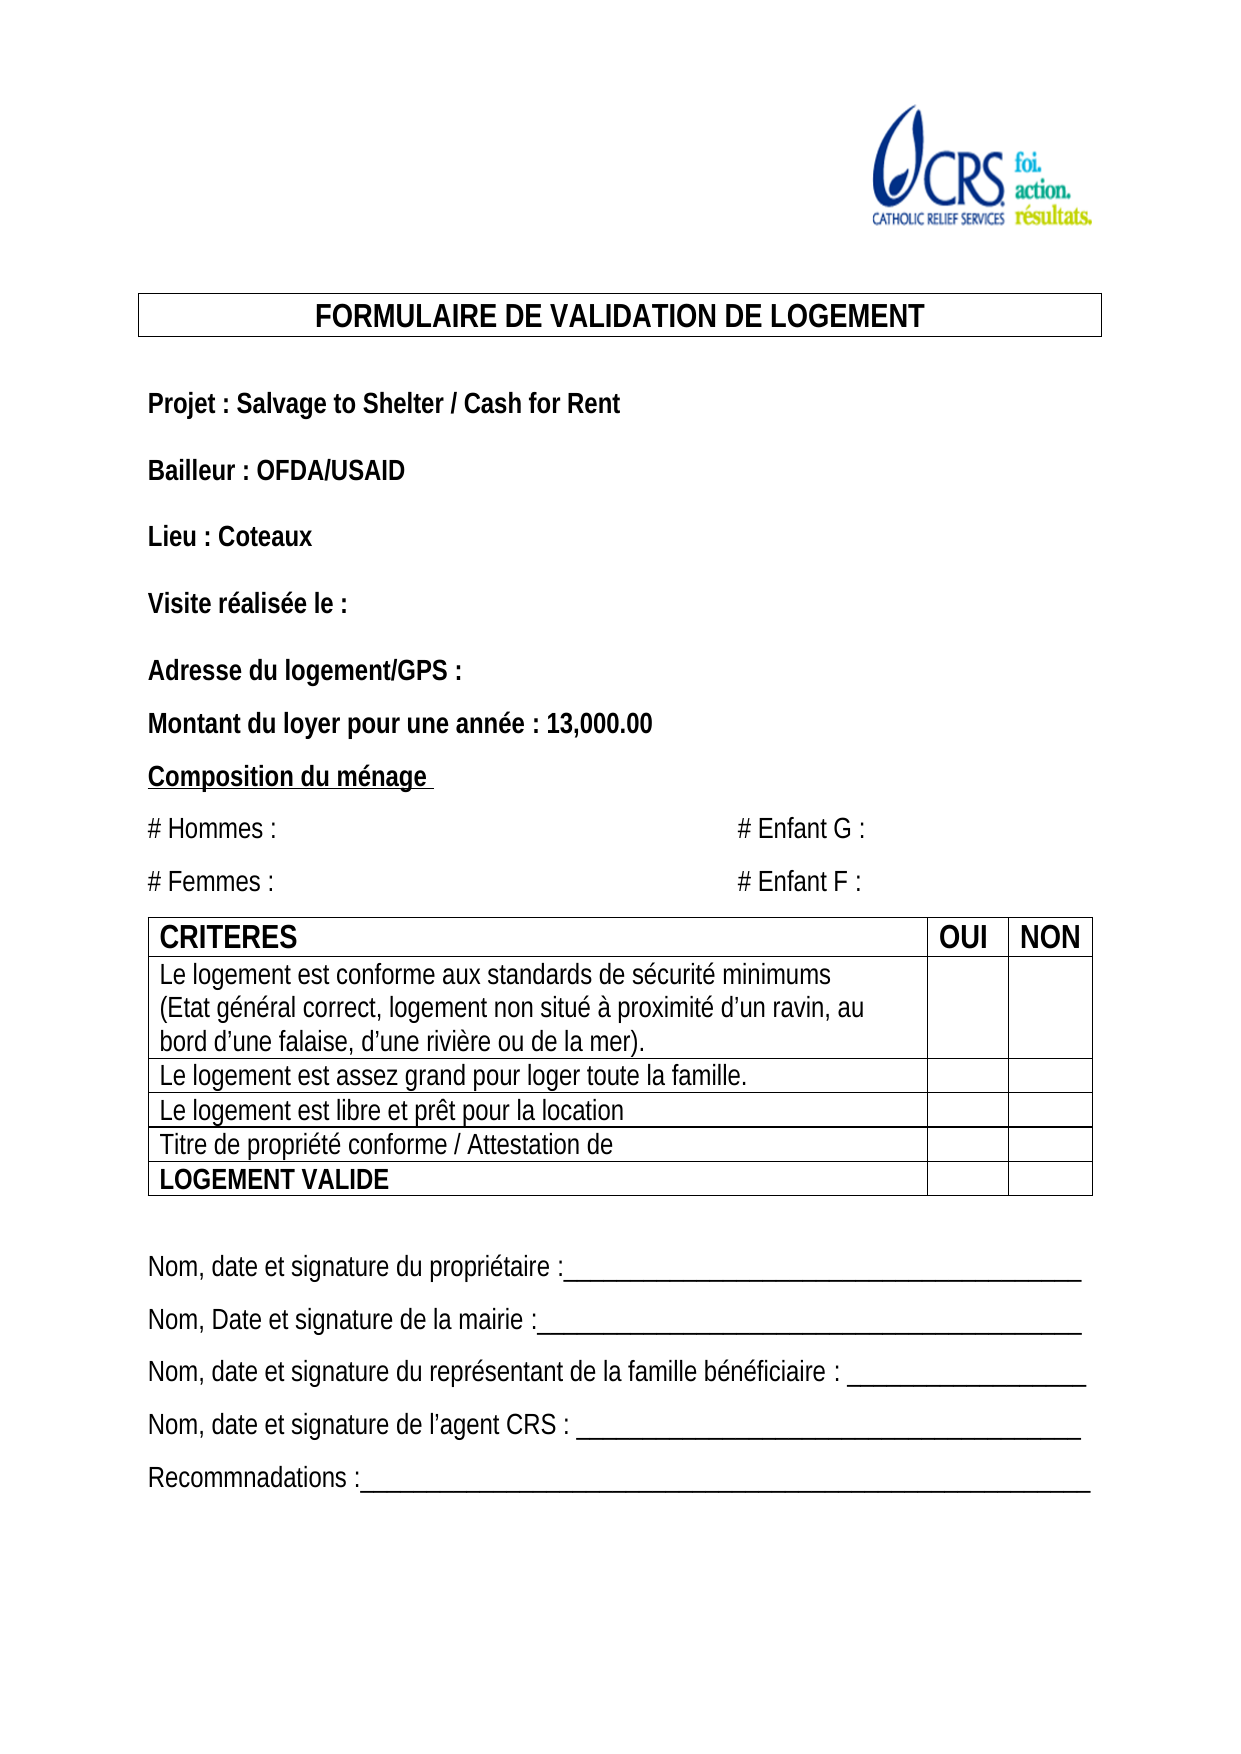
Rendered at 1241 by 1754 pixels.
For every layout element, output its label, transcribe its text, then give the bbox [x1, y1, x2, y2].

table_cell [928, 1093, 1008, 1126]
table_header NON [1009, 918, 1092, 956]
text Projet : Salvage to Shelter / Cash for Rent [148, 386, 1093, 419]
text Nom, date et signature du représentant de la famille bénéficiaire : __________________ [148, 1354, 1093, 1388]
table_cell [928, 1128, 1008, 1161]
text Montant du loyer pour une année : 13,000.00 [148, 706, 1093, 739]
table_cell [928, 957, 1008, 1057]
table_cell [928, 1059, 1008, 1092]
table_header CRITERES [149, 918, 927, 956]
table_cell Le logement est conforme aux standards de sécurité minimums (Etat général correct, logement non situé à proximité d’un ravin, au bord d’une falaise, d’une rivière ou de la mer). [149, 957, 927, 1057]
table_cell [1009, 1059, 1092, 1092]
table_cell [928, 1162, 1008, 1195]
text Visite réalisée le : [148, 586, 1093, 620]
text # Femmes : # Enfant F : [148, 864, 1093, 897]
text Composition du ménage [148, 759, 1093, 792]
table_cell Le logement est assez grand pour loger toute la famille. [149, 1059, 927, 1092]
table_cell LOGEMENT VALIDE [149, 1162, 927, 1195]
text Nom, Date et signature de la mairie :_________________________________________ [148, 1302, 1093, 1335]
picture [872, 104, 1093, 227]
text Nom, date et signature de l’agent CRS : ______________________________________ [148, 1407, 1093, 1441]
text Nom, date et signature du propriétaire :_______________________________________ [148, 1249, 1093, 1282]
table_cell [1009, 1162, 1092, 1195]
table_header OUI [928, 918, 1008, 956]
table_cell [1009, 957, 1092, 1057]
text # Hommes : # Enfant G : [148, 811, 1093, 845]
table_cell [1009, 1093, 1092, 1126]
text Recommnadations :_______________________________________________________ [148, 1460, 1093, 1493]
text Bailleur : OFDA/USAID [148, 453, 1093, 486]
table_cell [1009, 1128, 1092, 1161]
table_cell Le logement est libre et prêt pour la location [149, 1093, 927, 1126]
text Adresse du logement/GPS : [148, 653, 1093, 687]
table_cell Titre de propriété conforme / Attestation de [149, 1128, 927, 1161]
text Lieu : Coteaux [148, 519, 1093, 553]
text FORMULAIRE DE VALIDATION DE LOGEMENT [139, 294, 1101, 336]
